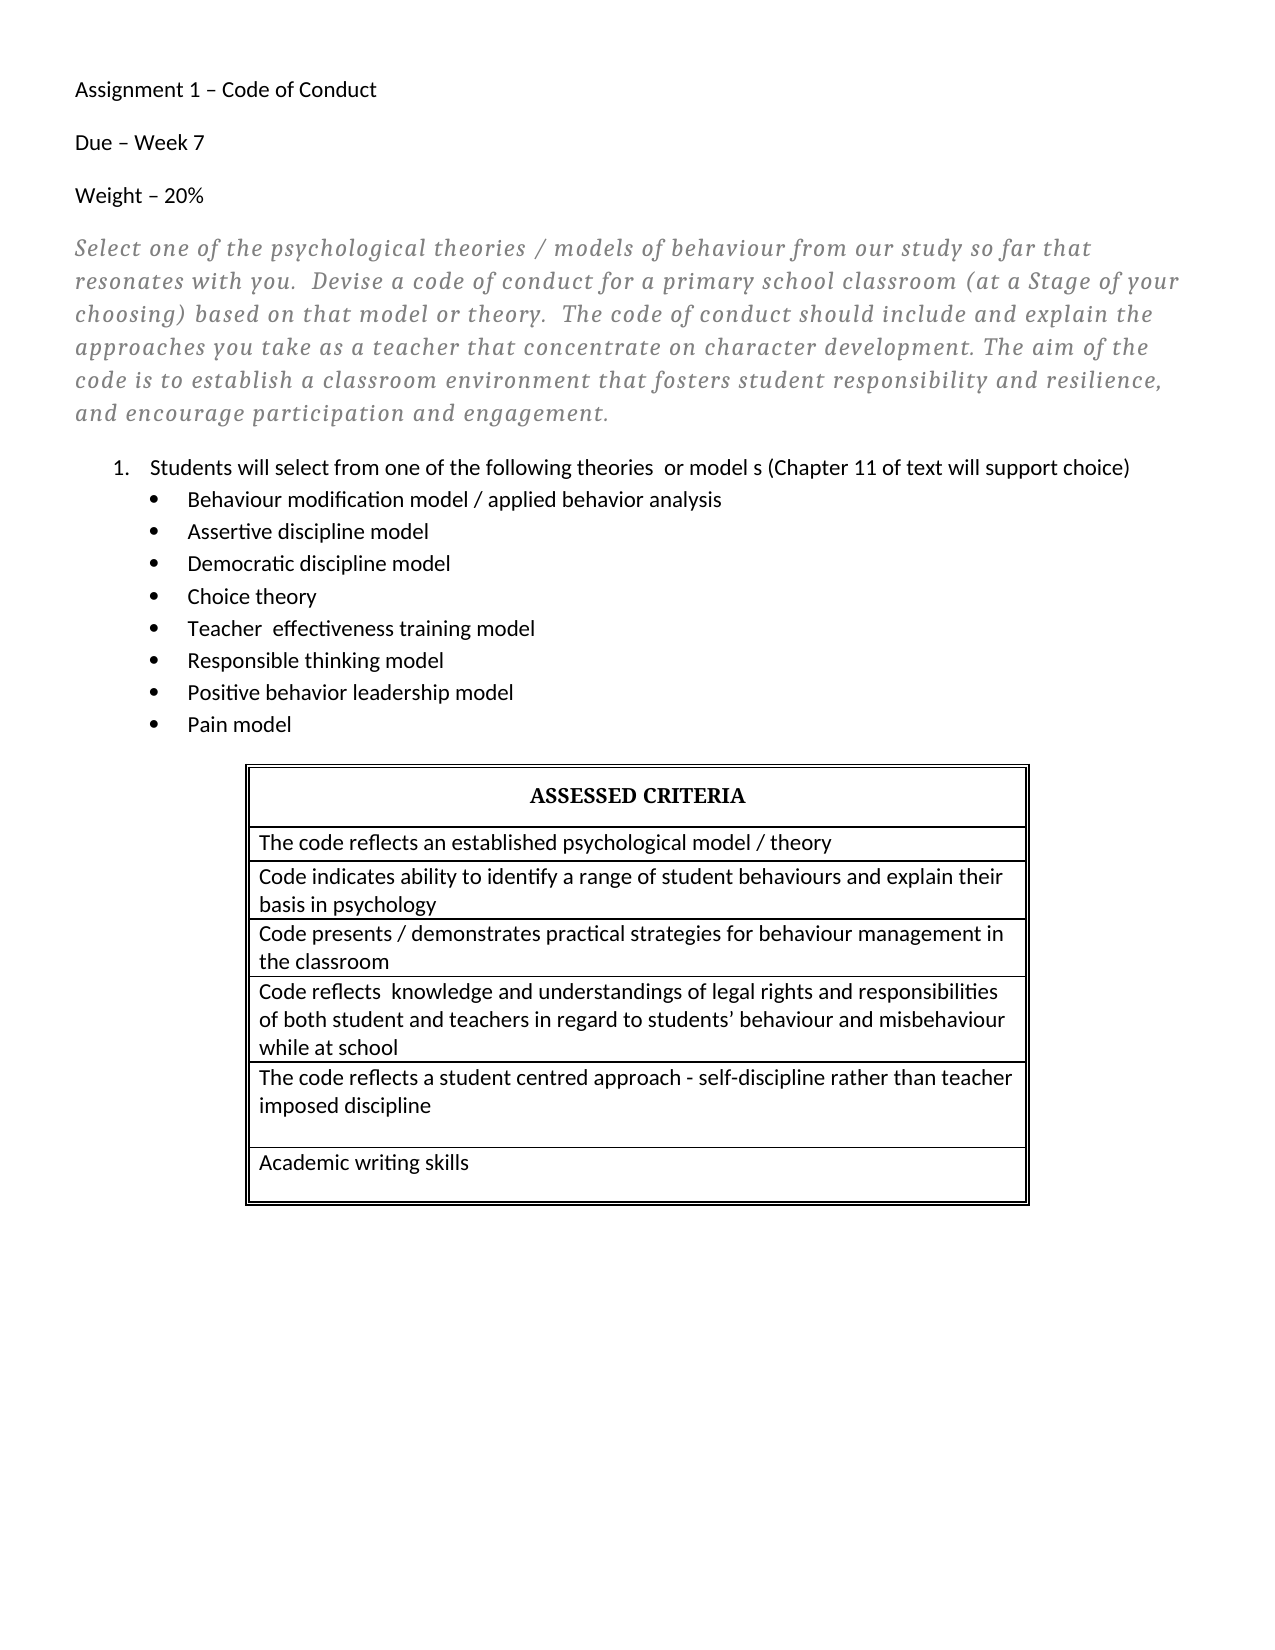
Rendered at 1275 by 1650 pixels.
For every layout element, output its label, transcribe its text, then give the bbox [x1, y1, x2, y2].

list Behaviour modification model / applied behavior analysis [150, 485, 1200, 513]
text Due – Week 7 [75, 128, 1200, 156]
list Pain model [150, 711, 1200, 738]
table_cell The code reflects a student centred approach - self-discipline rather than teacher imposed discipline [250, 1063, 1025, 1147]
list Positive behavior leadership model [150, 678, 1200, 706]
table_cell Code reflects knowledge and understandings of legal rights and responsibilities of both student and teachers in regard to students’ behaviour and misbehaviour while at school [250, 977, 1025, 1061]
table_cell Code indicates ability to identify a range of student behaviours and explain their basis in psychology [250, 862, 1025, 918]
list Democratic discipline model [150, 549, 1200, 578]
table_cell Academic writing skills [250, 1148, 1025, 1201]
table_cell The code reflects an established psychological model / theory [250, 828, 1025, 860]
list Choice theory [150, 582, 1200, 610]
text Assignment 1 – Code of Conduct [75, 75, 1200, 103]
text Weight – 20% [75, 181, 1200, 209]
table_header ASSESSED CRITERIA [250, 768, 1025, 826]
subtitle Select one of the psychological theories / models of behaviour from our study so far that resonates with you. Devise a code of conduct for a primary school classroom (at a Stage of your choosing) based on that model or theory. The code of conduct should include and explain the approaches you take as a teacher that concentrate on character development. The aim of the code is to establish a classroom environment that fosters student responsibility and resilience, and encourage participation and engagement. [75, 234, 1200, 428]
table_cell Code presents / demonstrates practical strategies for behaviour management in the classroom [250, 920, 1025, 976]
list Assertive discipline model [150, 517, 1200, 545]
list Responsible thinking model [150, 646, 1200, 674]
list Teacher effectiveness training model [150, 614, 1200, 642]
list Students will select from one of the following theories or model s (Chapter 11 of text will support choice) [112, 453, 1200, 481]
